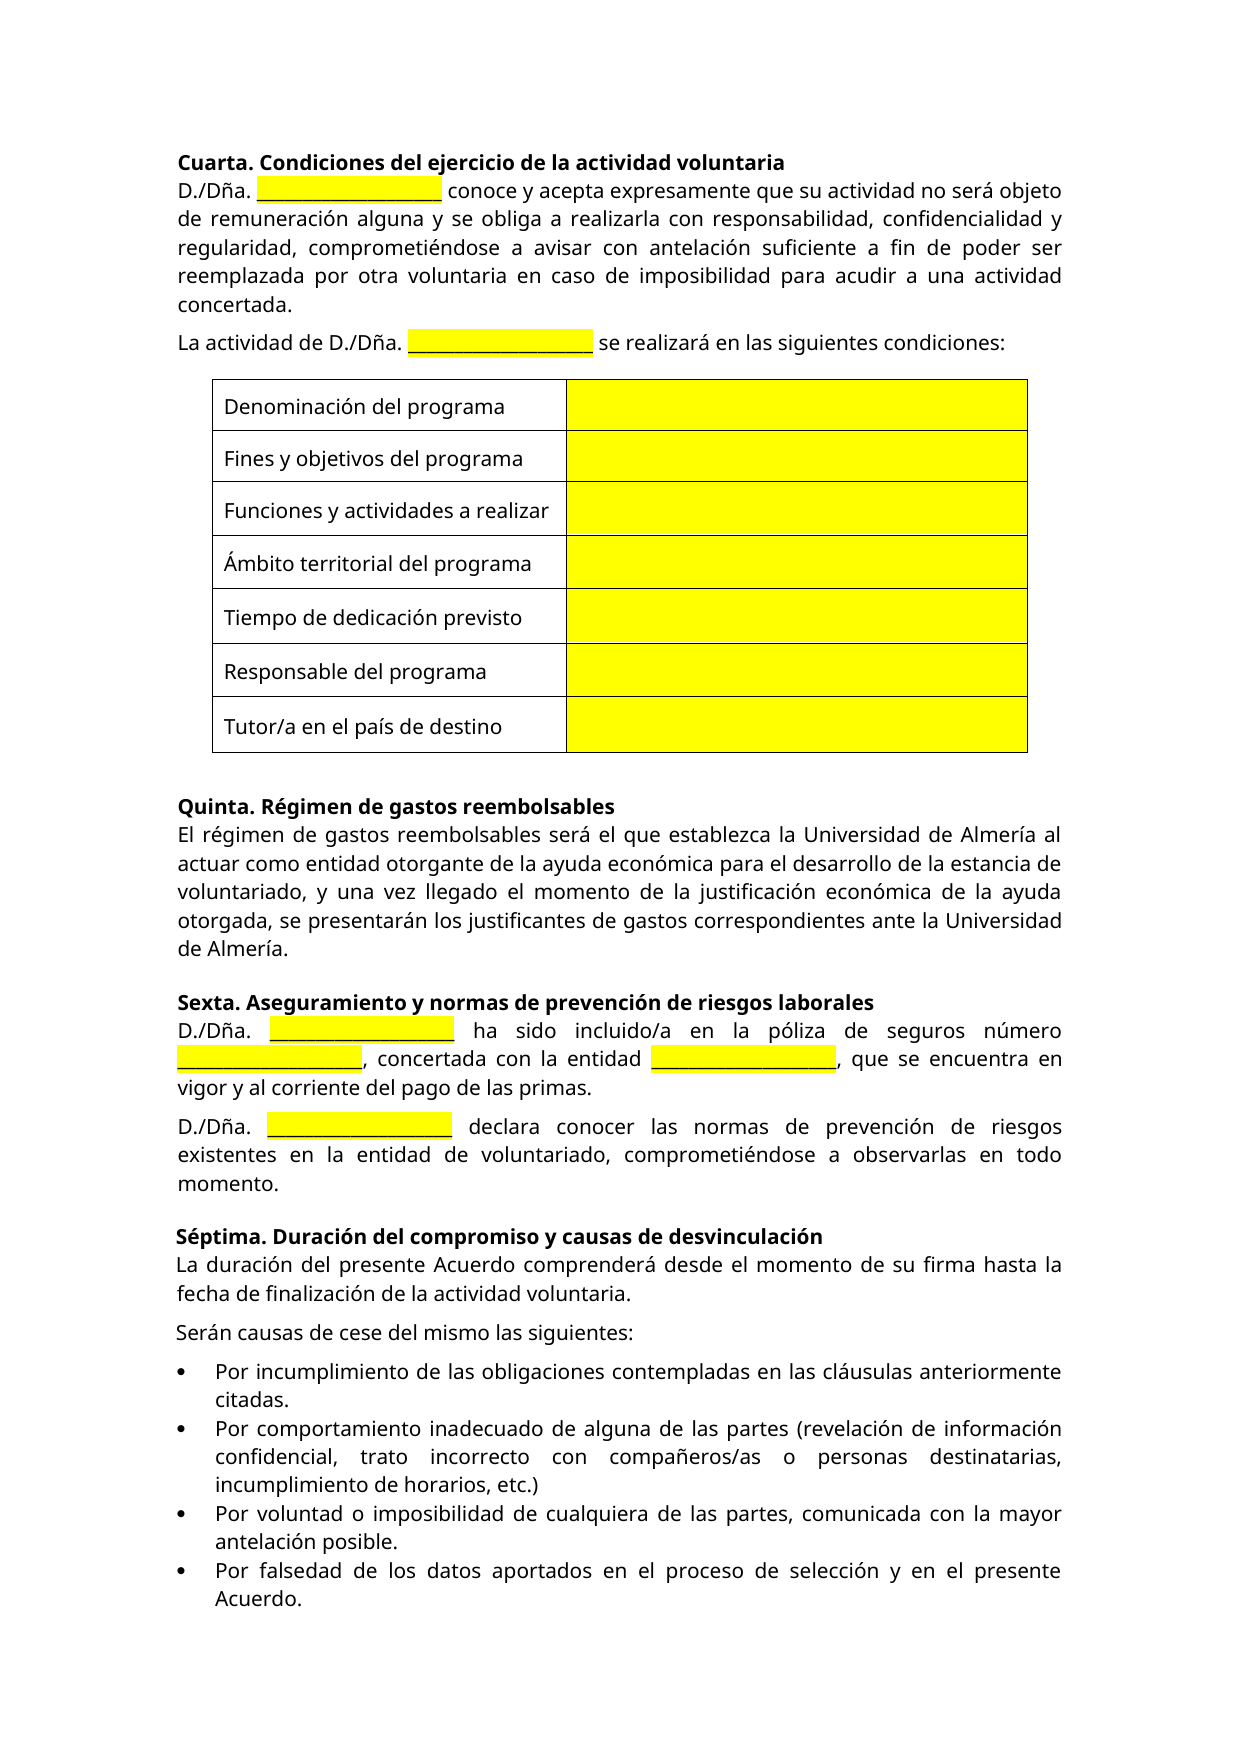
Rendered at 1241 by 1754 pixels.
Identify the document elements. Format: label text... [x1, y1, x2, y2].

list Por incumplimiento de las obligaciones contempladas en las cláusulas anteriormente citadas. [177, 1357, 1063, 1414]
text Cuarta. Condiciones del ejercicio de la actividad voluntaria [177, 148, 1063, 176]
text Sexta. Aseguramiento y normas de prevención de riesgos laborales [177, 988, 1063, 1016]
text D./Dña. ____________________ conoce y acepta expresamente que su actividad no será objeto de remuneración alguna y se obliga a realizarla con responsabilidad, confidencialidad y regularidad, comprometiéndose a avisar con antelación suficiente a fin de poder ser reemplazada por otra voluntaria en caso de imposibilidad para acudir a una actividad concertada. [177, 176, 1063, 318]
text D./Dña. ____________________ declara conocer las normas de prevención de riesgos existentes en la entidad de voluntariado, comprometiéndose a observarlas en todo momento. [177, 1112, 1063, 1197]
table_cell [567, 589, 1027, 642]
list Por falsedad de los datos aportados en el proceso de selección y en el presente Acuerdo. [177, 1556, 1063, 1613]
table_header [567, 380, 1027, 430]
list Por voluntad o imposibilidad de cualquiera de las partes, comunicada con la mayor antelación posible. [177, 1499, 1063, 1556]
table_cell [567, 536, 1027, 588]
text Serán causas de cese del mismo las siguientes: [176, 1318, 1063, 1346]
table_cell Funciones y actividades a realizar [213, 482, 566, 534]
table_cell [567, 431, 1027, 481]
table_cell Tutor/a en el país de destino [213, 697, 566, 752]
table_cell [567, 697, 1027, 752]
table_cell Responsable del programa [213, 644, 566, 696]
table_cell Fines y objetivos del programa [213, 431, 566, 481]
text El régimen de gastos reembolsables será el que establezca la Universidad de Almería al actuar como entidad otorgante de la ayuda económica para el desarrollo de la estancia de voluntariado, y una vez llegado el momento de la justificación económica de la ayuda otorgada, se presentarán los justificantes de gastos correspondientes ante la Universidad de Almería. [177, 821, 1063, 963]
text Séptima. Duración del compromiso y causas de desvinculación [176, 1222, 1063, 1251]
text Quinta. Régimen de gastos reembolsables [177, 792, 1063, 821]
table_header Denominación del programa [213, 380, 566, 430]
table_cell [567, 482, 1027, 534]
table_cell [567, 644, 1027, 696]
table_cell Tiempo de dedicación previsto [213, 589, 566, 642]
text La actividad de D./Dña. ____________________ se realizará en las siguientes condiciones: [177, 328, 1063, 357]
list Por comportamiento inadecuado de alguna de las partes (revelación de información confidencial, trato incorrecto con compañeros/as o personas destinatarias, incumplimiento de horarios, etc.) [177, 1414, 1063, 1499]
table_cell Ámbito territorial del programa [213, 536, 566, 588]
text La duración del presente Acuerdo comprenderá desde el momento de su firma hasta la fecha de finalización de la actividad voluntaria. [176, 1251, 1063, 1307]
text D./Dña. ____________________ ha sido incluido/a en la póliza de seguros número ____________________, concertada con la entidad ____________________, que se encuentra en vigor y al corriente del pago de las primas. [177, 1016, 1063, 1101]
